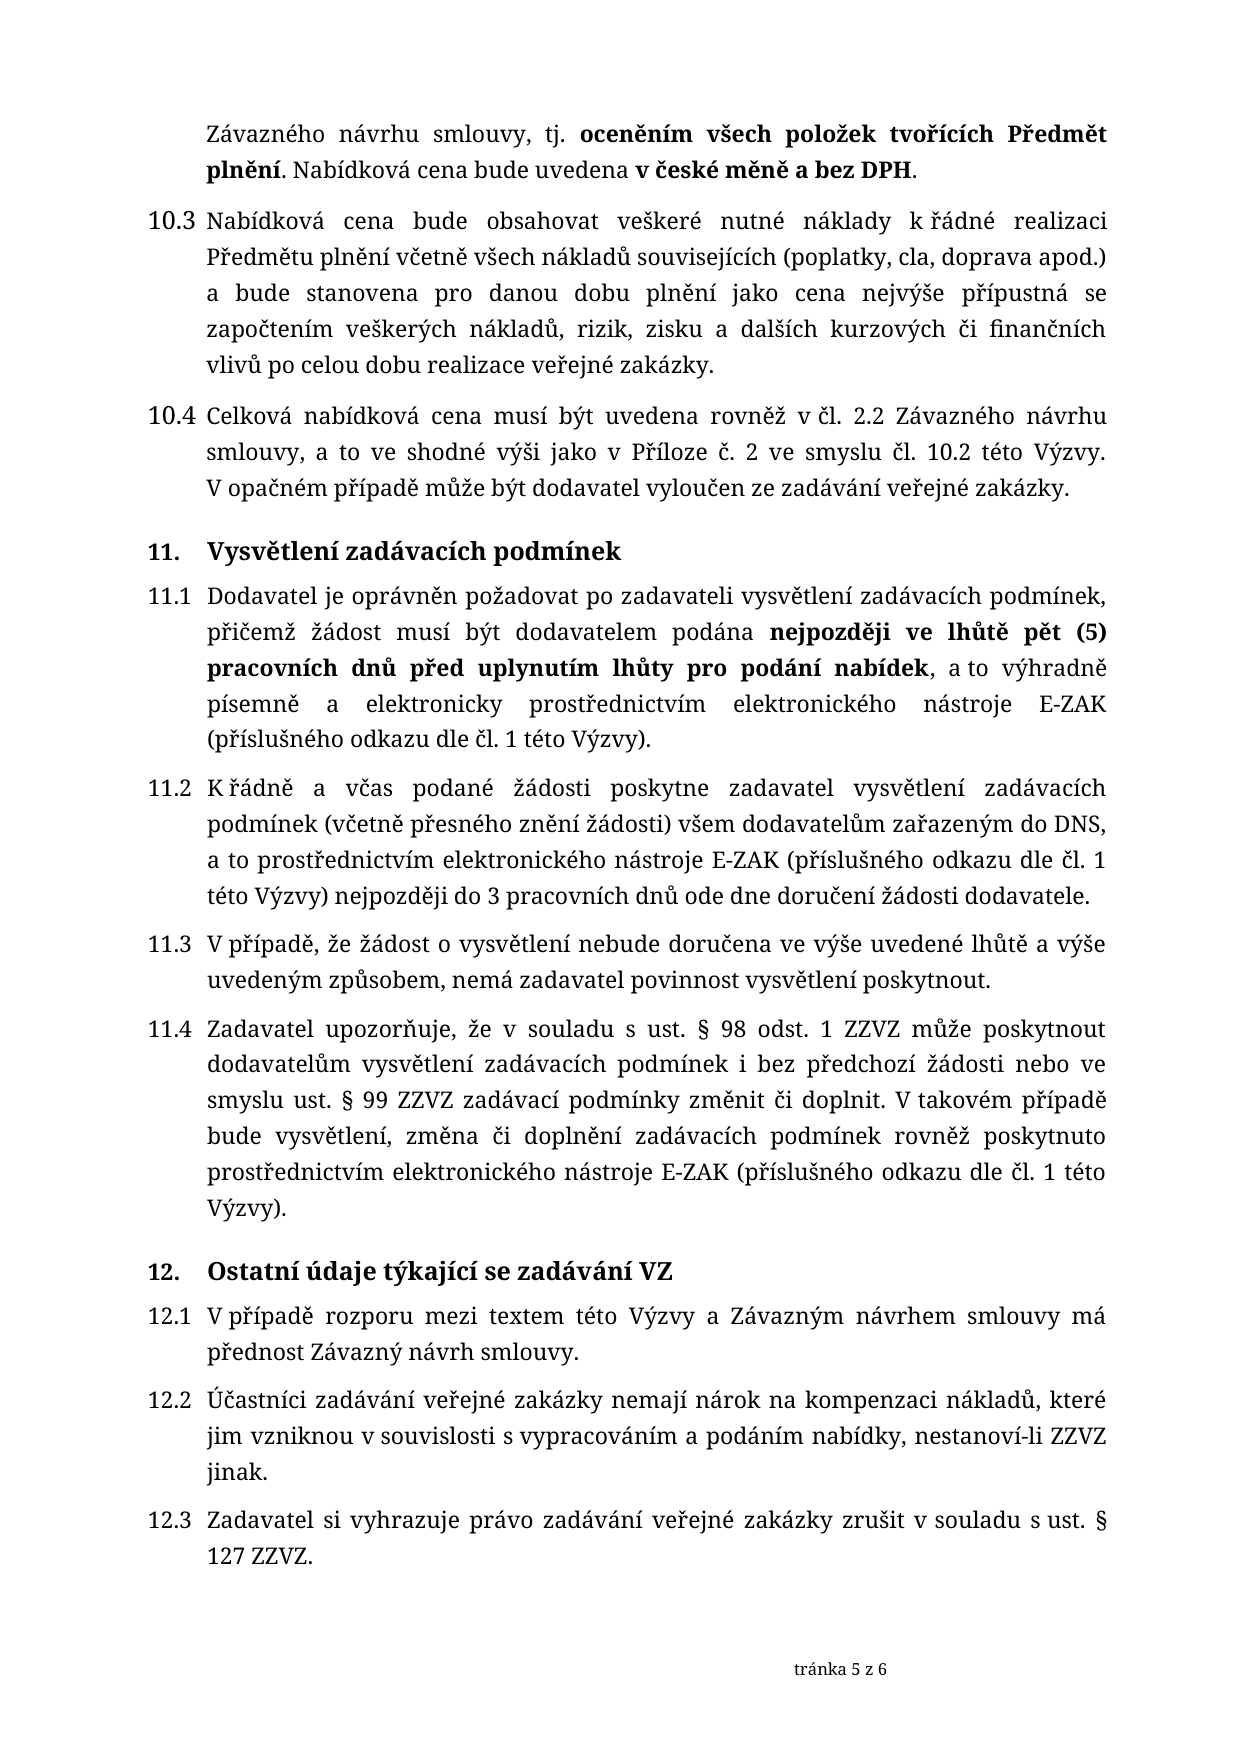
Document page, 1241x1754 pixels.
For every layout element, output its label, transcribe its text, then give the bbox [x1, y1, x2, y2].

list Zadavatel si vyhrazuje právo zadávání veřejné zakázky zrušit v souladu s ust. § 127 ZZVZ. [148, 1504, 1107, 1572]
subtitle Vysvětlení zadávacích podmínek [148, 533, 1107, 567]
list Celková nabídková cena musí být uvedena rovněž v čl. 2.2 Závazného návrhu smlouvy, a to ve shodné výši jako v Příloze č. 2 ve smyslu čl. 10.2 této Výzvy. V opačném případě může být dodavatel vyloučen ze zadávání veřejné zakázky. [148, 397, 1107, 503]
list V případě rozporu mezi textem této Výzvy a Závazným návrhem smlouvy má přednost Závazný návrh smlouvy. [148, 1300, 1107, 1367]
list Účastníci zadávání veřejné zakázky nemají nárok na kompenzaci nákladů, které jim vzniknou v souvislosti s vypracováním a podáním nabídky, nestanoví-li ZZVZ jinak. [148, 1384, 1107, 1487]
list Zadavatel upozorňuje, že v souladu s ust. § 98 odst. 1 ZZVZ může poskytnout dodavatelům vysvětlení zadávacích podmínek i bez předchozí žádosti nebo ve smyslu ust. § 99 ZZVZ zadávací podmínky změnit či doplnit. V takovém případě bude vysvětlení, změna či doplnění zadávacích podmínek rovněž poskytnuto prostřednictvím elektronického nástroje E-ZAK (příslušného odkazu dle čl. 1 této Výzvy). [148, 1012, 1107, 1223]
list Nabídková cena bude obsahovat veškeré nutné náklady k řádné realizaci Předmětu plnění včetně všech nákladů souvisejících (poplatky, cla, doprava apod.) a bude stanovena pro danou dobu plnění jako cena nejvýše přípustná se započtením veškerých nákladů, rizik, zisku a dalších kurzových či finančních vlivů po celou dobu realizace veřejné zakázky. [148, 202, 1107, 380]
list K řádně a včas podané žádosti poskytne zadavatel vysvětlení zadávacích podmínek (včetně přesného znění žádosti) všem dodavatelům zařazeným do DNS, a to prostřednictvím elektronického nástroje E-ZAK (příslušného odkazu dle čl. 1 této Výzvy) nejpozději do 3 pracovních dnů ode dne doručení žádosti dodavatele. [148, 772, 1107, 911]
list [148, 118, 1107, 185]
list V případě, že žádost o vysvětlení nebude doručena ve výše uvedené lhůtě a výše uvedeným způsobem, nemá zadavatel povinnost vysvětlení poskytnout. [148, 928, 1107, 995]
subtitle Ostatní údaje týkající se zadávání VZ [148, 1253, 1107, 1287]
list Dodavatel je oprávněn požadovat po zadavateli vysvětlení zadávacích podmínek, přičemž žádost musí být dodavatelem podána nejpozději ve lhůtě pět (5) pracovních dnů před uplynutím lhůty pro podání nabídek, a to výhradně písemně a elektronicky prostřednictvím elektronického nástroje E-ZAK (příslušného odkazu dle čl. 1 této Výzvy). [148, 580, 1107, 755]
